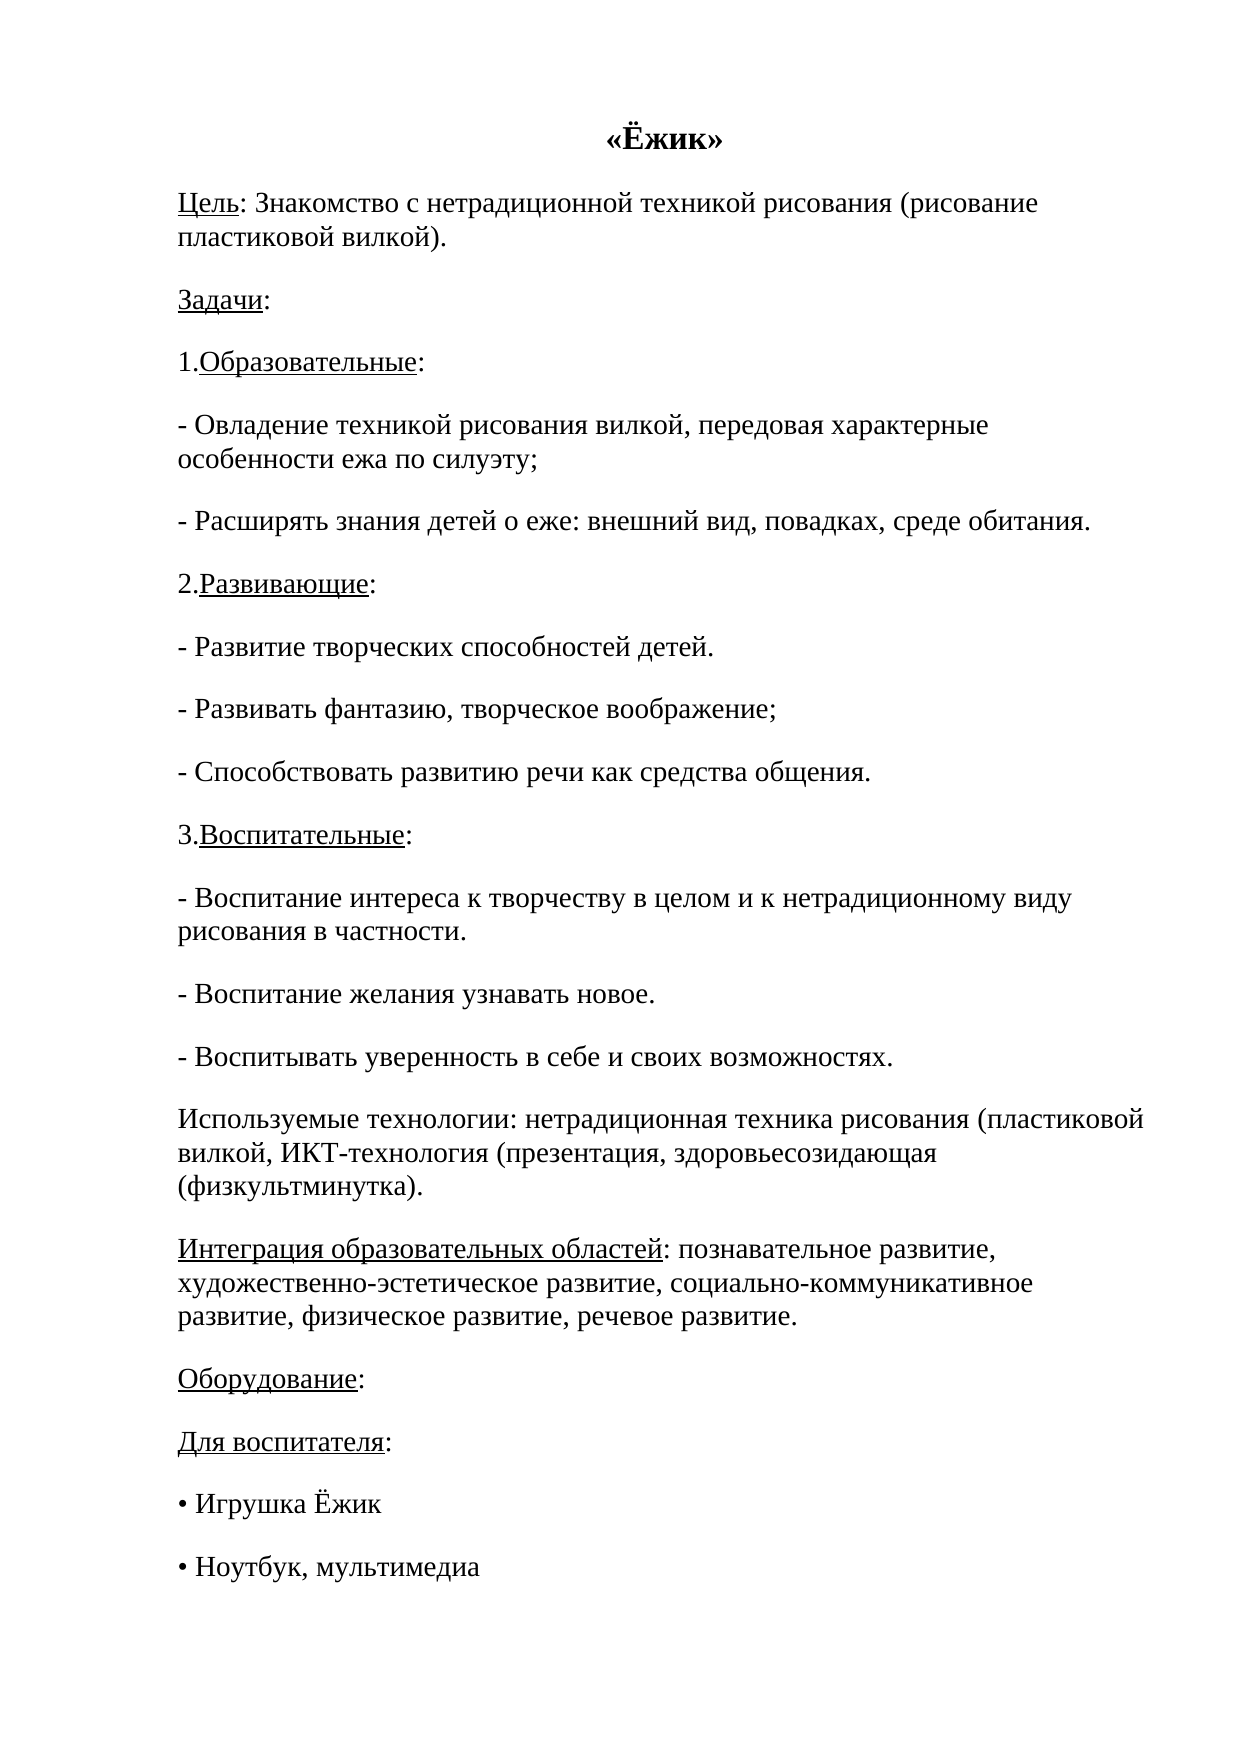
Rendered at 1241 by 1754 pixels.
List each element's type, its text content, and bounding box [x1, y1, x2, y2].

text Интеграция образовательных областей: познавательное развитие, художественно-эстетическое развитие, социально-коммуникативное развитие, физическое развитие, речевое развитие. [177, 1231, 1152, 1332]
text «Ёжик» [177, 118, 1152, 156]
text - Способствовать развитию речи как средства общения. [177, 754, 1152, 788]
text 3.Воспитательные: [177, 817, 1152, 851]
text Цель: Знакомство с нетрадиционной техникой рисования (рисование пластиковой вилкой). [177, 186, 1152, 253]
text - Развивать фантазию, творческое воображение; [177, 692, 1152, 725]
text Задачи: [177, 282, 1152, 315]
text - Воспитывать уверенность в себе и своих возможностях. [177, 1039, 1152, 1072]
text - Воспитание желания узнавать новое. [177, 976, 1152, 1009]
text - Овладение техникой рисования вилкой, передовая характерные особенности ежа по силуэту; [177, 407, 1152, 474]
text 2.Развивающие: [177, 566, 1152, 600]
text - Воспитание интереса к творчеству в целом и к нетрадиционному виду рисования в частности. [177, 880, 1152, 947]
text 1.Образовательные: [177, 344, 1152, 378]
text • Ноутбук, мультимедиа [177, 1549, 1152, 1583]
text - Расширять знания детей о еже: внешний вид, повадках, среде обитания. [177, 503, 1152, 537]
text Для воспитателя: [177, 1424, 1152, 1457]
text Используемые технологии: нетрадиционная техника рисования (пластиковой вилкой, ИКТ-технология (презентация, здоровьесозидающая (физкультминутка). [177, 1101, 1152, 1202]
text • Игрушка Ёжик [177, 1486, 1152, 1520]
text Оборудование: [177, 1361, 1152, 1394]
text - Развитие творческих способностей детей. [177, 629, 1152, 662]
